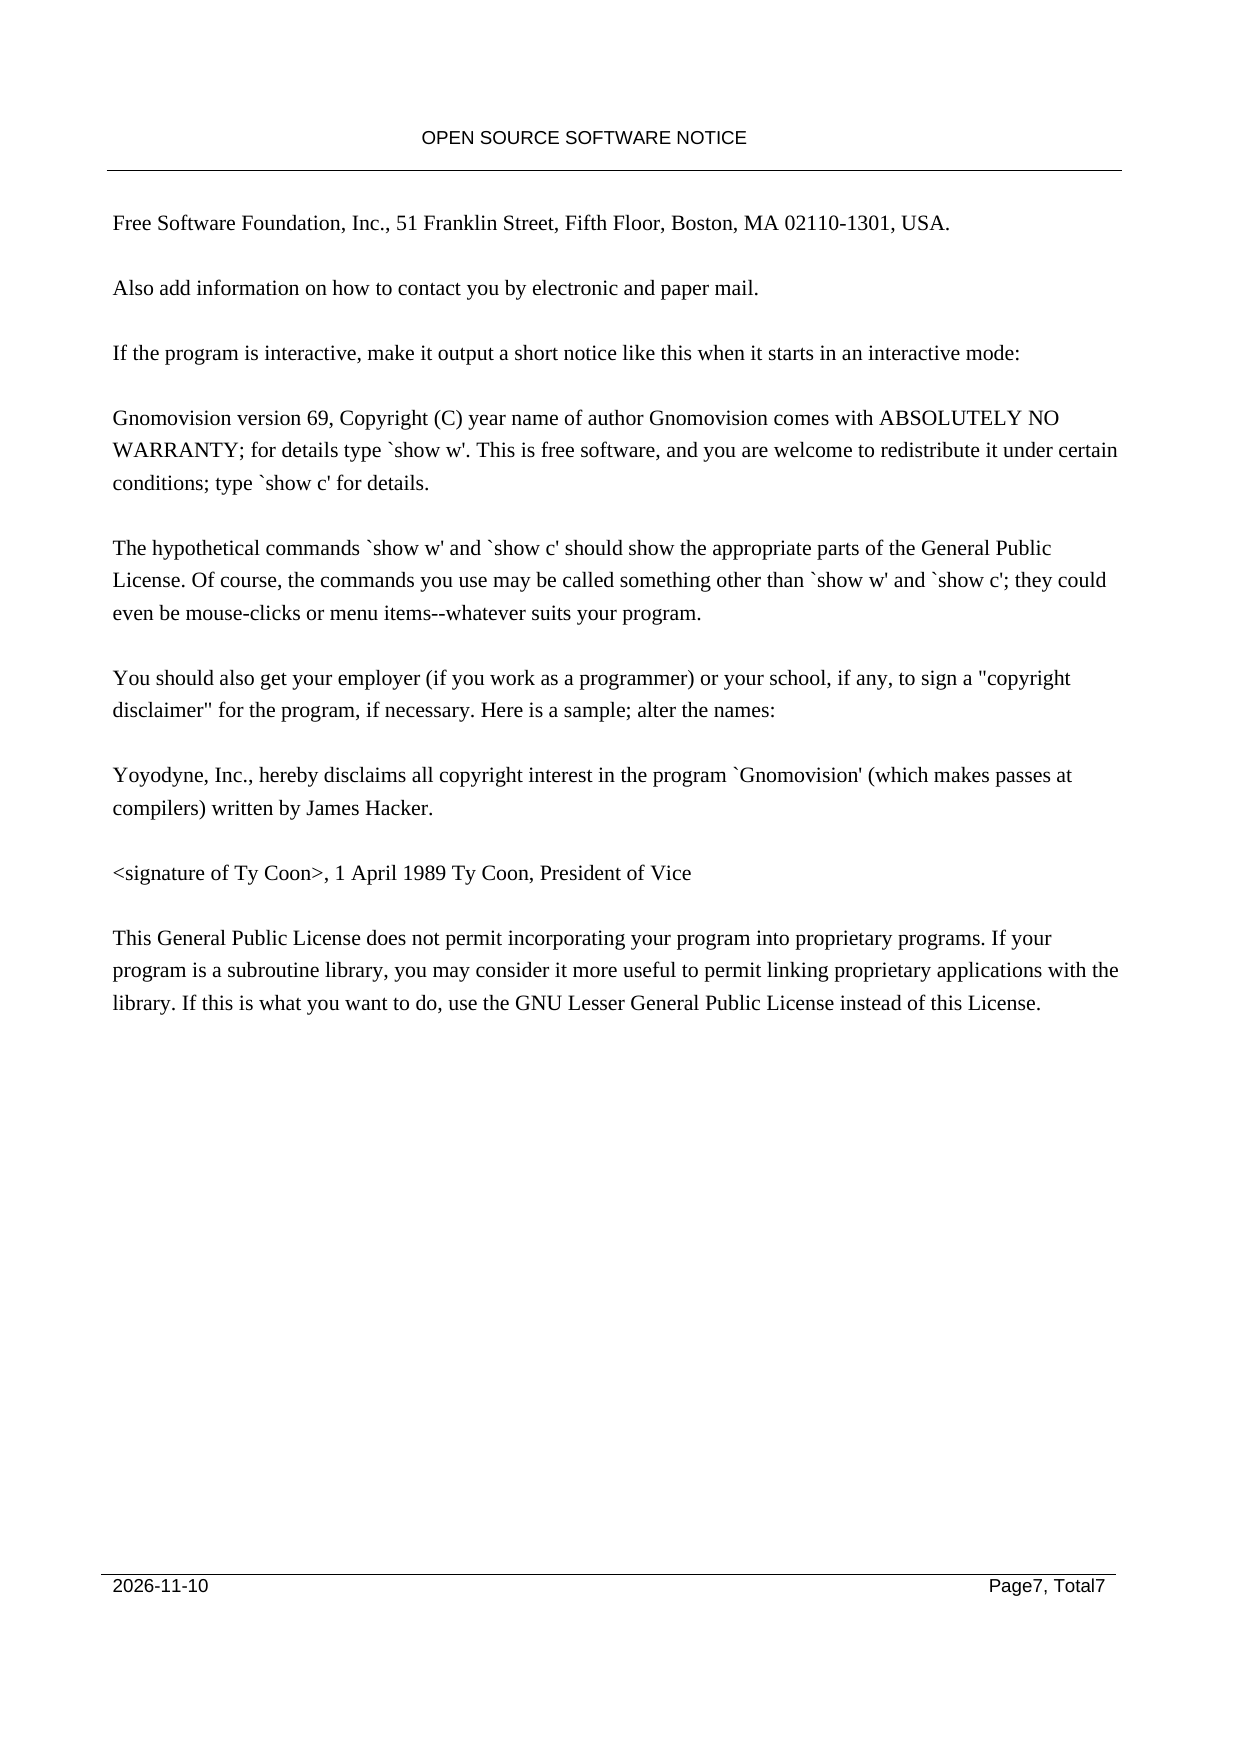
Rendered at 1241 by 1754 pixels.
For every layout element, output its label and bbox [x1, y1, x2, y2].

text [112, 206, 1128, 1019]
